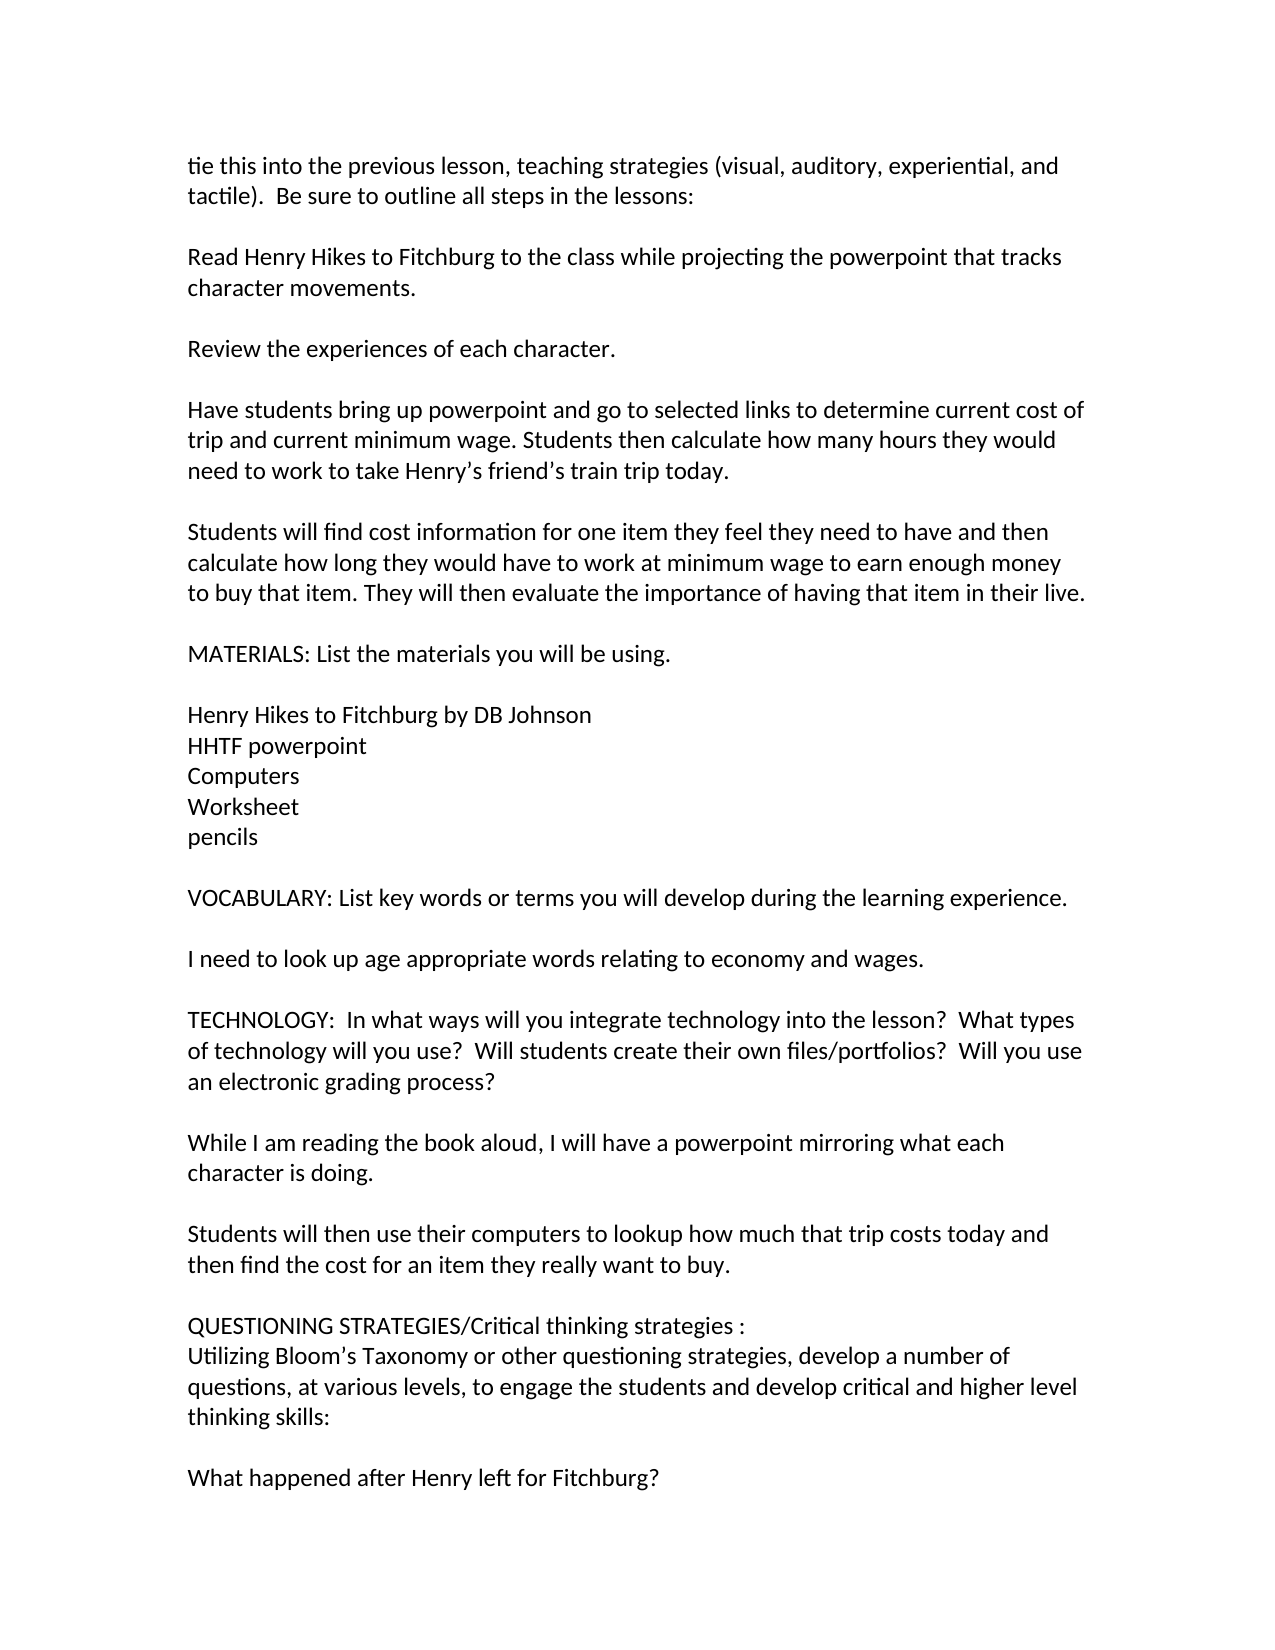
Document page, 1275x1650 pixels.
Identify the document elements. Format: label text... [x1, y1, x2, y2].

text HHTF powerpoint [187, 730, 1087, 760]
text Computers [187, 760, 1087, 791]
text Worksheet [187, 791, 1087, 821]
text TECHNOLOGY: In what ways will you integrate technology into the lesson? What types of technology will you use? Will students create their own files/portfolios? Will you use an electronic grading process? [187, 1004, 1087, 1096]
text Students will then use their computers to lookup how much that trip costs today and then find the cost for an item they really want to buy. [187, 1218, 1087, 1279]
text MATERIALS: List the materials you will be using. [187, 638, 1087, 669]
text Review the experiences of each character. [187, 333, 1087, 364]
text VOCABULARY: List key words or terms you will develop during the learning experience. [187, 882, 1087, 913]
text Henry Hikes to Fitchburg by DB Johnson [187, 699, 1087, 730]
text QUESTIONING STRATEGIES/Critical thinking strategies : [187, 1310, 1087, 1340]
text Utilizing Bloom’s Taxonomy or other questioning strategies, develop a number of questions, at various levels, to engage the students and develop critical and higher level thinking skills: [187, 1340, 1087, 1432]
text Read Henry Hikes to Fitchburg to the class while projecting the powerpoint that tracks character movements. [187, 242, 1087, 303]
text I need to look up age appropriate words relating to economy and wages. [187, 943, 1087, 974]
text What happened after Henry left for Fitchburg? [187, 1462, 1087, 1493]
text While I am reading the book aloud, I will have a powerpoint mirroring what each character is doing. [187, 1127, 1087, 1188]
text Have students bring up powerpoint and go to selected links to determine current cost of trip and current minimum wage. Students then calculate how many hours they would need to work to take Henry’s friend’s train trip today. [187, 394, 1087, 486]
text Students will find cost information for one item they feel they need to have and then calculate how long they would have to work at minimum wage to earn enough money to buy that item. They will then evaluate the importance of having that item in their live. [187, 516, 1087, 608]
text pencils [187, 821, 1087, 852]
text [187, 150, 1087, 211]
